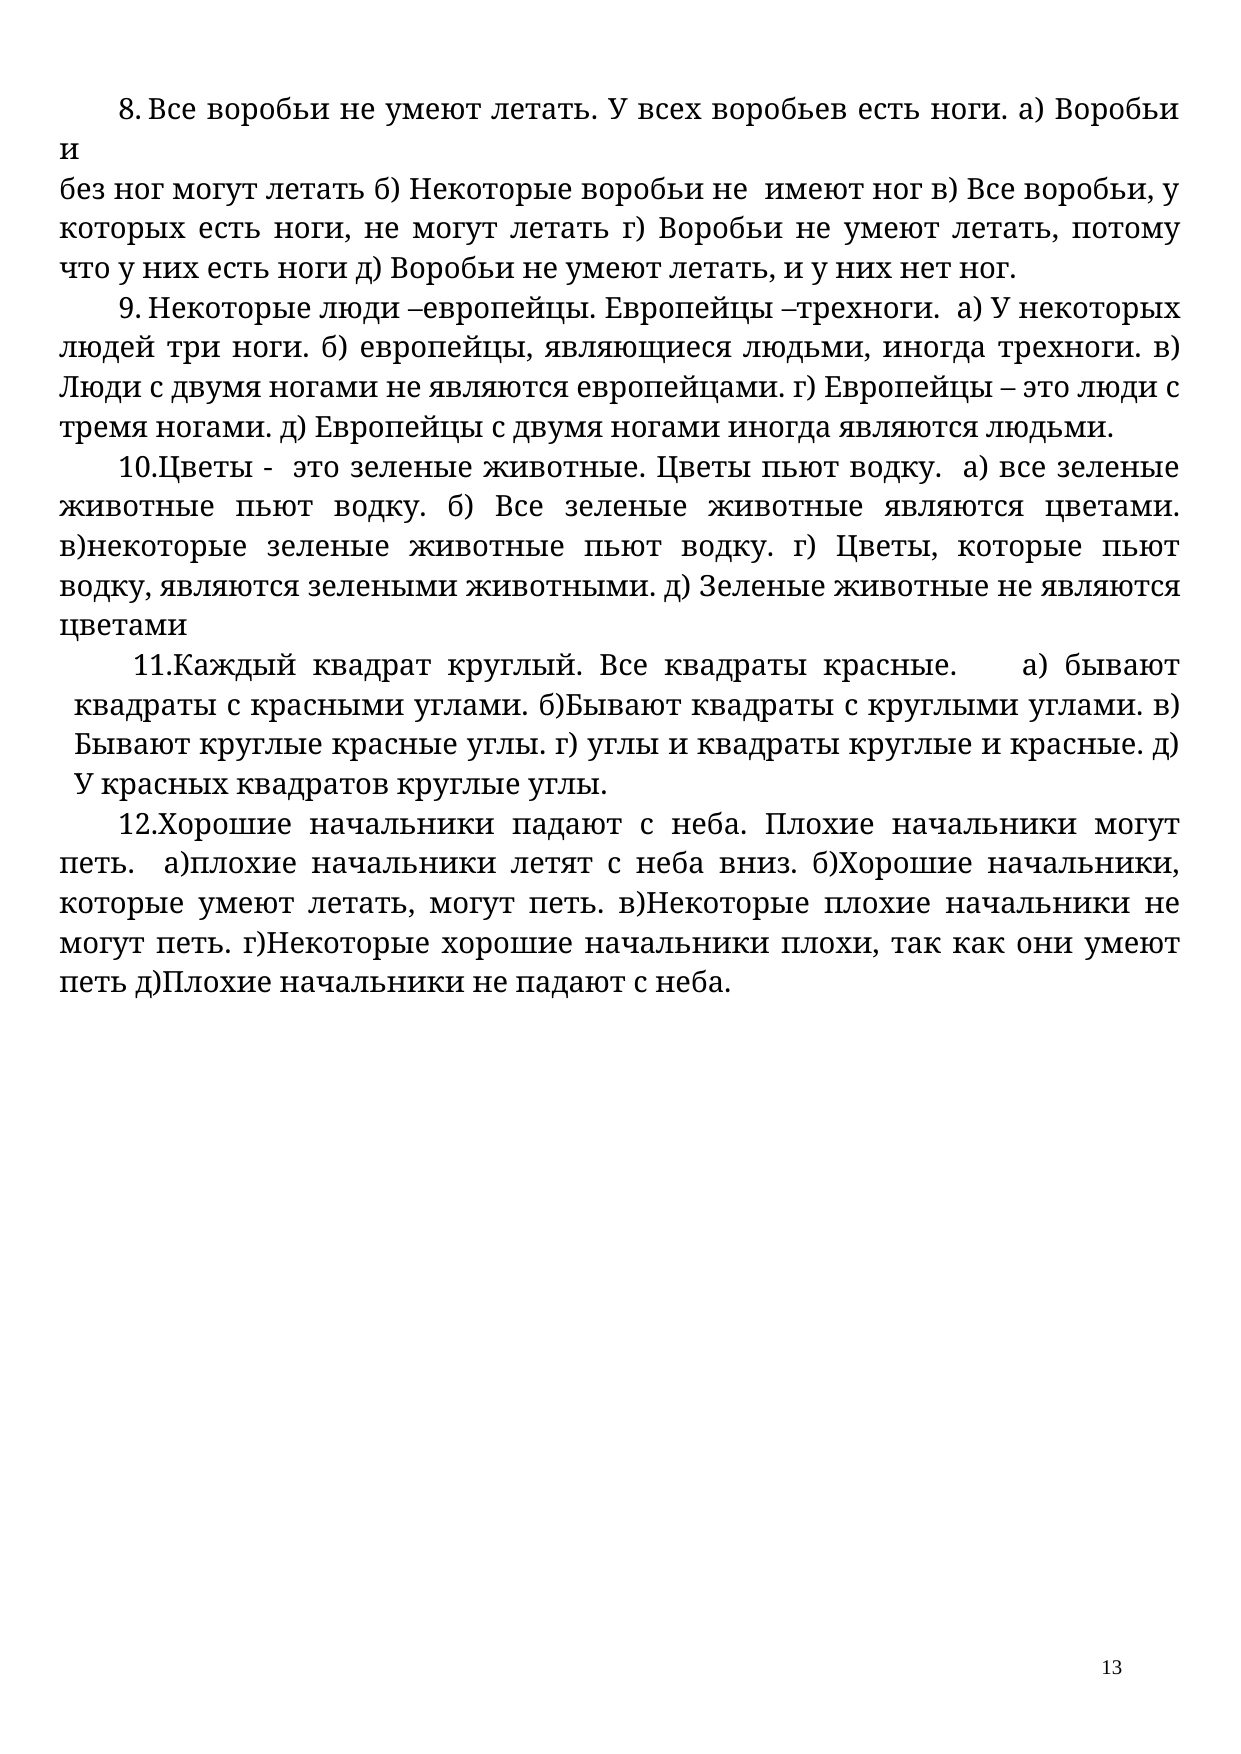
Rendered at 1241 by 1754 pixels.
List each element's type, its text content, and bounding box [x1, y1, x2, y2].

list Некоторые люди –европейцы. Европейцы –трехноги. а) У некоторых людей три ноги. б) европейцы, являющиеся людьми, иногда трехноги. в) Люди с двумя ногами не являются европейцами. г) Европейцы – это люди с тремя ногами. д) Европейцы с двумя ногами иногда являются людьми. [59, 287, 1181, 446]
text 12.Хорошие начальники падают с неба. Плохие начальники могут петь. а)плохие начальники летят с неба вниз. б)Хорошие начальники, которые умеют летать, могут петь. в)Некоторые плохие начальники не могут петь. г)Некоторые хорошие начальники плохи, так как они умеют петь д)Плохие начальники не падают с неба. [59, 803, 1181, 1001]
text 11.Каждый квадрат круглый. Все квадраты красные. а) бывают квадраты с красными углами. б)Бывают квадраты с круглыми углами. в) Бывают круглые красные углы. г) углы и квадраты круглые и красные. д) У красных квадратов круглые углы. [74, 644, 1181, 803]
list Все воробьи не умеют летать. У всех воробьев есть ноги. а) Воробьи и без ног могут летать б) Некоторые воробьи не имеют ног в) Все воробьи, у которых есть ноги, не могут летать г) Воробьи не умеют летать, потому что у них есть ноги д) Воробьи не умеют летать, и у них нет ног. [59, 89, 1181, 287]
text 10.Цветы - это зеленые животные. Цветы пьют водку. а) все зеленые животные пьют водку. б) Все зеленые животные являются цветами. в)некоторые зеленые животные пьют водку. г) Цветы, которые пьют водку, являются зелеными животными. д) Зеленые животные не являются цветами [59, 446, 1181, 644]
